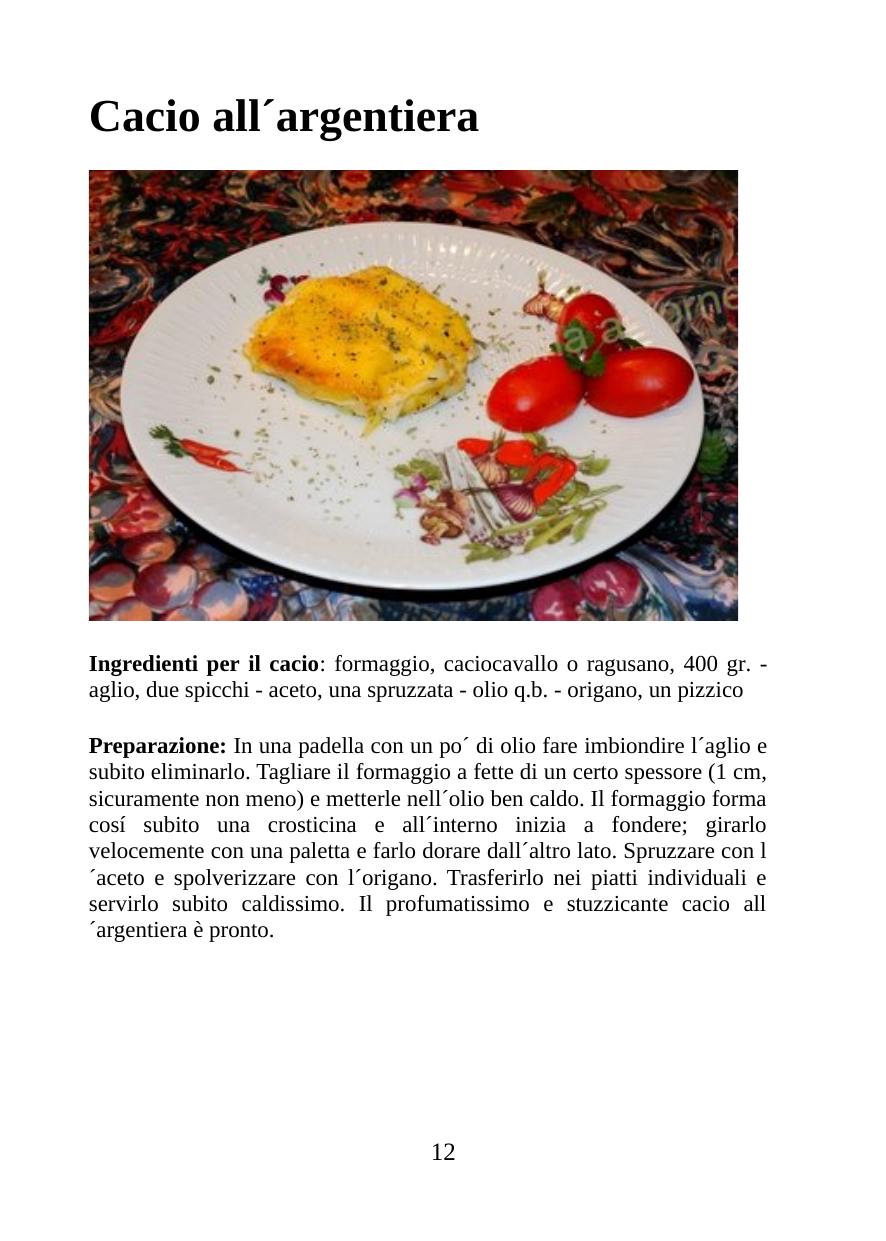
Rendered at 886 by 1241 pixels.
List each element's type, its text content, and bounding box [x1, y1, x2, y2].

picture [88, 170, 739, 621]
text Ingredienti per il cacio: formaggio, caciocavallo o ragusano, 400 gr. - aglio, due spicchi - aceto, una spruzzata - olio q.b. - origano, un pizzico [89, 650, 768, 703]
subtitle Preparazione: In una padella con un po´ di olio fare imbiondire l´aglio e subito eliminarlo. Tagliare il formaggio a fette di un certo spessore (1 cm, sicuramente non meno) e metterle nell´olio ben caldo. Il formaggio forma cosí subito una crosticina e all´interno inizia a fondere; girarlo velocemente con una paletta e farlo dorare dall´altro lato. Spruzzare con l´aceto e spolverizzare con l´origano. Trasferirlo nei piatti individuali e servirlo subito caldissimo. Il profumatissimo e stuzzicante cacio all´argentiera è pronto. [89, 732, 768, 943]
subtitle Cacio all´argentiera [89, 89, 768, 141]
